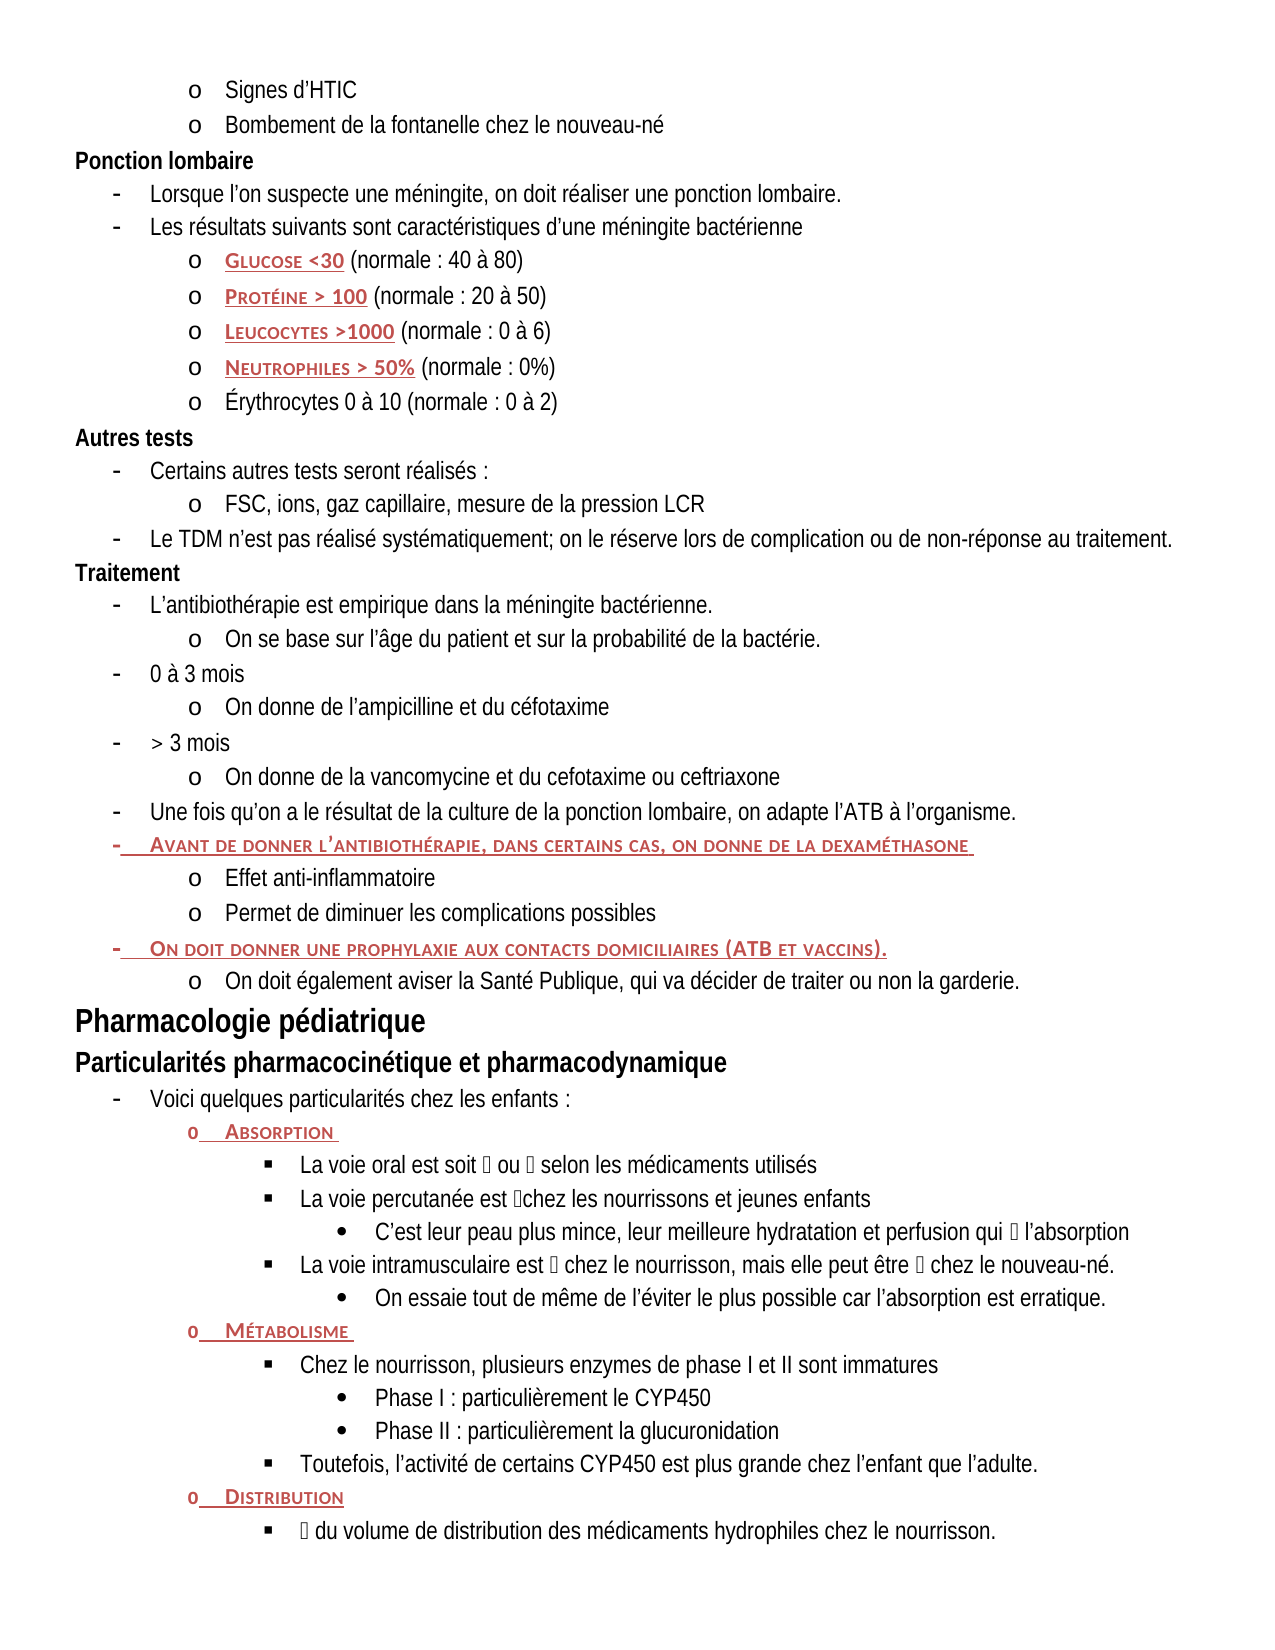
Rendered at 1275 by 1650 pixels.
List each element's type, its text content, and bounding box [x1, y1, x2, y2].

list L’antibiothérapie est empirique dans la méningite bactérienne. [112, 590, 1200, 619]
list Neutrophiles > 50% (normale : 0%) [187, 352, 1200, 383]
list Absorption [187, 1117, 1200, 1146]
list Phase II : particulièrement la glucuronidation [337, 1416, 1200, 1445]
list On donne de l’ampicilline et du céfotaxime [187, 692, 1200, 723]
text Traitement [75, 557, 1200, 586]
list Métabolisme [187, 1316, 1200, 1345]
list FSC, ions, gaz capillaire, mesure de la pression LCR [187, 489, 1200, 520]
list On se base sur l’âge du patient et sur la probabilité de la bactérie. [187, 623, 1200, 654]
text Pharmacologie pédiatrique [75, 1001, 1200, 1039]
list Glucose <30 (normale : 40 à 80) [187, 245, 1200, 276]
list La voie oral est soit ou selon les médicaments utilisés [262, 1150, 1200, 1179]
list La voie intramusculaire est chez le nourrisson, mais elle peut être chez le nouveau-né. [262, 1250, 1200, 1279]
list Distribution [187, 1482, 1200, 1511]
list On doit donner une prophylaxie aux contacts domiciliaires (ATB et vaccins). [112, 934, 1200, 962]
list C’est leur peau plus mince, leur meilleure hydratation et perfusion qui l’absorption [337, 1217, 1200, 1246]
list Les résultats suivants sont caractéristiques d’une méningite bactérienne [112, 212, 1200, 241]
text Ponction lombaire [75, 146, 1200, 175]
list La voie percutanée est chez les nourrissons et jeunes enfants [262, 1183, 1200, 1212]
list Signes d’HTIC [187, 75, 1200, 106]
list Bombement de la fontanelle chez le nouveau-né [187, 111, 1200, 141]
list 0 à 3 mois [112, 659, 1200, 688]
list Chez le nourrisson, plusieurs enzymes de phase I et II sont immatures [262, 1349, 1200, 1378]
list Le TDM n’est pas réalisé systématiquement; on le réserve lors de complication ou de non-réponse au traitement. [112, 524, 1200, 553]
list On doit également aviser la Santé Publique, qui va décider de traiter ou non la garderie. [187, 966, 1200, 997]
list Érythrocytes 0 à 10 (normale : 0 à 2) [187, 387, 1200, 418]
list Toutefois, l’activité de certains CYP450 est plus grande chez l’enfant que l’adulte. [262, 1449, 1200, 1478]
text Particularités pharmacocinétique et pharmacodynamique [75, 1045, 1200, 1079]
text Autres tests [75, 423, 1200, 451]
list Une fois qu’on a le résultat de la culture de la ponction lombaire, on adapte l’ATB à l’organisme. [112, 797, 1200, 826]
list Protéine > 100 (normale : 20 à 50) [187, 281, 1200, 312]
list Certains autres tests seront réalisés : [112, 456, 1200, 484]
list Permet de diminuer les complications possibles [187, 898, 1200, 929]
list Voici quelques particularités chez les enfants : [112, 1084, 1200, 1113]
list Effet anti-inflammatoire [187, 863, 1200, 893]
list On essaie tout de même de l’éviter le plus possible car l’absorption est erratique. [337, 1283, 1200, 1312]
list Phase I : particulièrement le CYP450 [337, 1383, 1200, 1412]
list Avant de donner l’antibiothérapie, dans certains cas, on donne de la dexaméthasone [112, 830, 1200, 858]
list > 3 mois [112, 728, 1200, 757]
list On donne de la vancomycine et du cefotaxime ou ceftriaxone [187, 762, 1200, 793]
list Leucocytes >1000 (normale : 0 à 6) [187, 316, 1200, 347]
list du volume de distribution des médicaments hydrophiles chez le nourrisson. [262, 1516, 1200, 1544]
list Lorsque l’on suspecte une méningite, on doit réaliser une ponction lombaire. [112, 179, 1200, 208]
